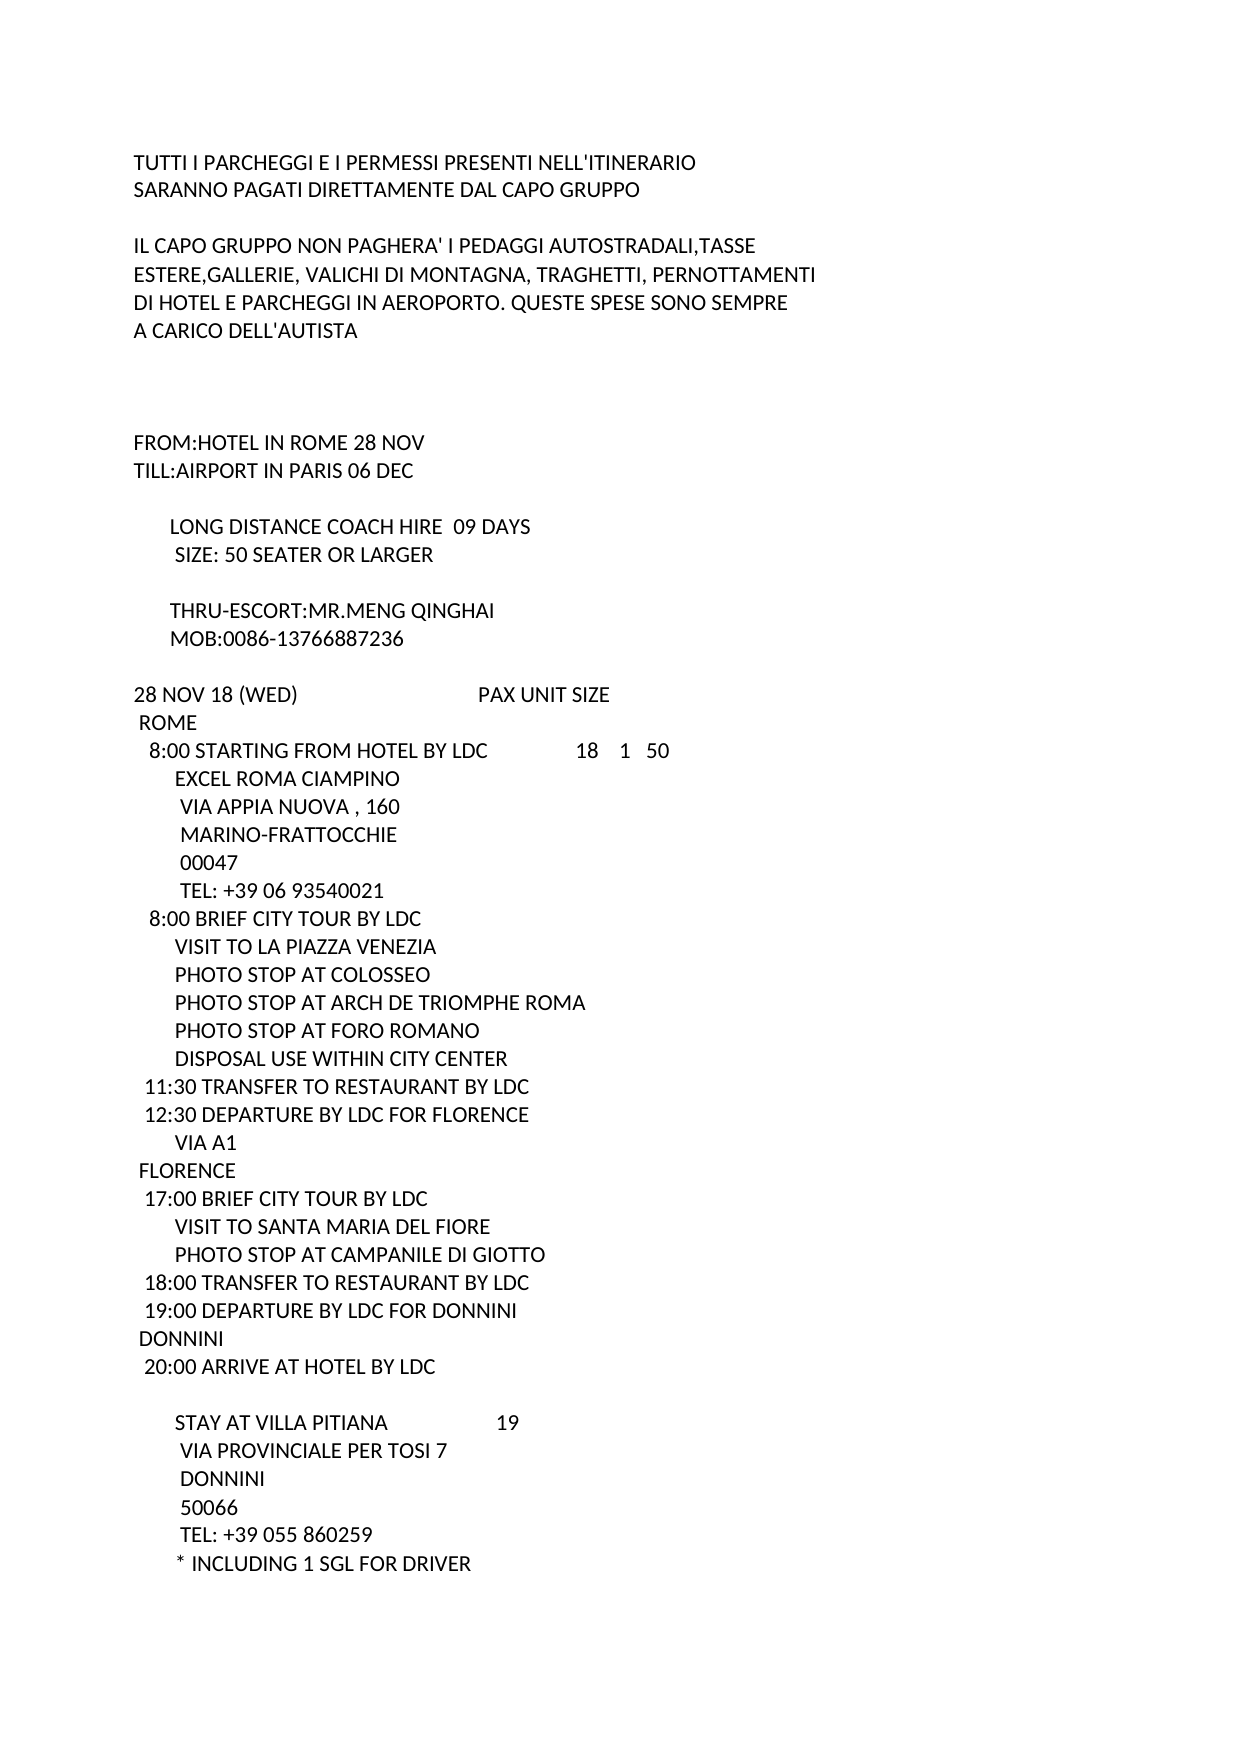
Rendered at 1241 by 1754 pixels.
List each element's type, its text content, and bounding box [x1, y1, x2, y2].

text LONG DISTANCE COACH HIRE 09 DAYS [118, 512, 1122, 540]
text TILL:AIRPORT IN PARIS 06 DEC [118, 456, 1122, 484]
text 17:00 BRIEF CITY TOUR BY LDC [118, 1184, 1122, 1212]
text 8:00 STARTING FROM HOTEL BY LDC 18 1 50 [118, 736, 1122, 764]
text VISIT TO LA PIAZZA VENEZIA [118, 932, 1122, 960]
text EXCEL ROMA CIAMPINO [118, 764, 1122, 792]
text TEL: +39 06 93540021 [118, 876, 1122, 904]
text MARINO-FRATTOCCHIE [118, 820, 1122, 848]
text IL CAPO GRUPPO NON PAGHERA' I PEDAGGI AUTOSTRADALI,TASSE [118, 232, 1122, 260]
text TEL: +39 055 860259 [118, 1521, 1122, 1549]
text * INCLUDING 1 SGL FOR DRIVER [118, 1549, 1122, 1577]
text FROM:HOTEL IN ROME 28 NOV [118, 428, 1122, 456]
text DONNINI [118, 1324, 1122, 1352]
text TUTTI I PARCHEGGI E I PERMESSI PRESENTI NELL'ITINERARIO [118, 148, 1122, 176]
text FLORENCE [118, 1156, 1122, 1184]
text VIA A1 [118, 1128, 1122, 1156]
text MOB:0086-13766887236 [118, 624, 1122, 652]
text STAY AT VILLA PITIANA 19 [118, 1408, 1122, 1437]
text PHOTO STOP AT FORO ROMANO [118, 1016, 1122, 1044]
text 11:30 TRANSFER TO RESTAURANT BY LDC [118, 1072, 1122, 1100]
text VIA PROVINCIALE PER TOSI 7 [118, 1437, 1122, 1464]
text SARANNO PAGATI DIRETTAMENTE DAL CAPO GRUPPO [118, 176, 1122, 204]
text DI HOTEL E PARCHEGGI IN AEROPORTO. QUESTE SPESE SONO SEMPRE [118, 288, 1122, 316]
text SIZE: 50 SEATER OR LARGER [118, 540, 1122, 568]
text PHOTO STOP AT ARCH DE TRIOMPHE ROMA [118, 988, 1122, 1016]
text DONNINI [118, 1464, 1122, 1493]
text DISPOSAL USE WITHIN CITY CENTER [118, 1044, 1122, 1072]
text 19:00 DEPARTURE BY LDC FOR DONNINI [118, 1296, 1122, 1324]
text 18:00 TRANSFER TO RESTAURANT BY LDC [118, 1268, 1122, 1296]
text 00047 [118, 848, 1122, 876]
text PHOTO STOP AT COLOSSEO [118, 960, 1122, 988]
text 8:00 BRIEF CITY TOUR BY LDC [118, 904, 1122, 932]
text ROME [118, 708, 1122, 736]
text 50066 [118, 1493, 1122, 1521]
text PHOTO STOP AT CAMPANILE DI GIOTTO [118, 1240, 1122, 1268]
text 28 NOV 18 (WED) PAX UNIT SIZE [118, 680, 1122, 708]
text ESTERE,GALLERIE, VALICHI DI MONTAGNA, TRAGHETTI, PERNOTTAMENTI [118, 260, 1122, 288]
text VIA APPIA NUOVA , 160 [118, 792, 1122, 820]
text 20:00 ARRIVE AT HOTEL BY LDC [118, 1352, 1122, 1381]
text VISIT TO SANTA MARIA DEL FIORE [118, 1212, 1122, 1240]
text A CARICO DELL'AUTISTA [118, 316, 1122, 344]
text THRU-ESCORT:MR.MENG QINGHAI [118, 596, 1122, 624]
text 12:30 DEPARTURE BY LDC FOR FLORENCE [118, 1100, 1122, 1128]
